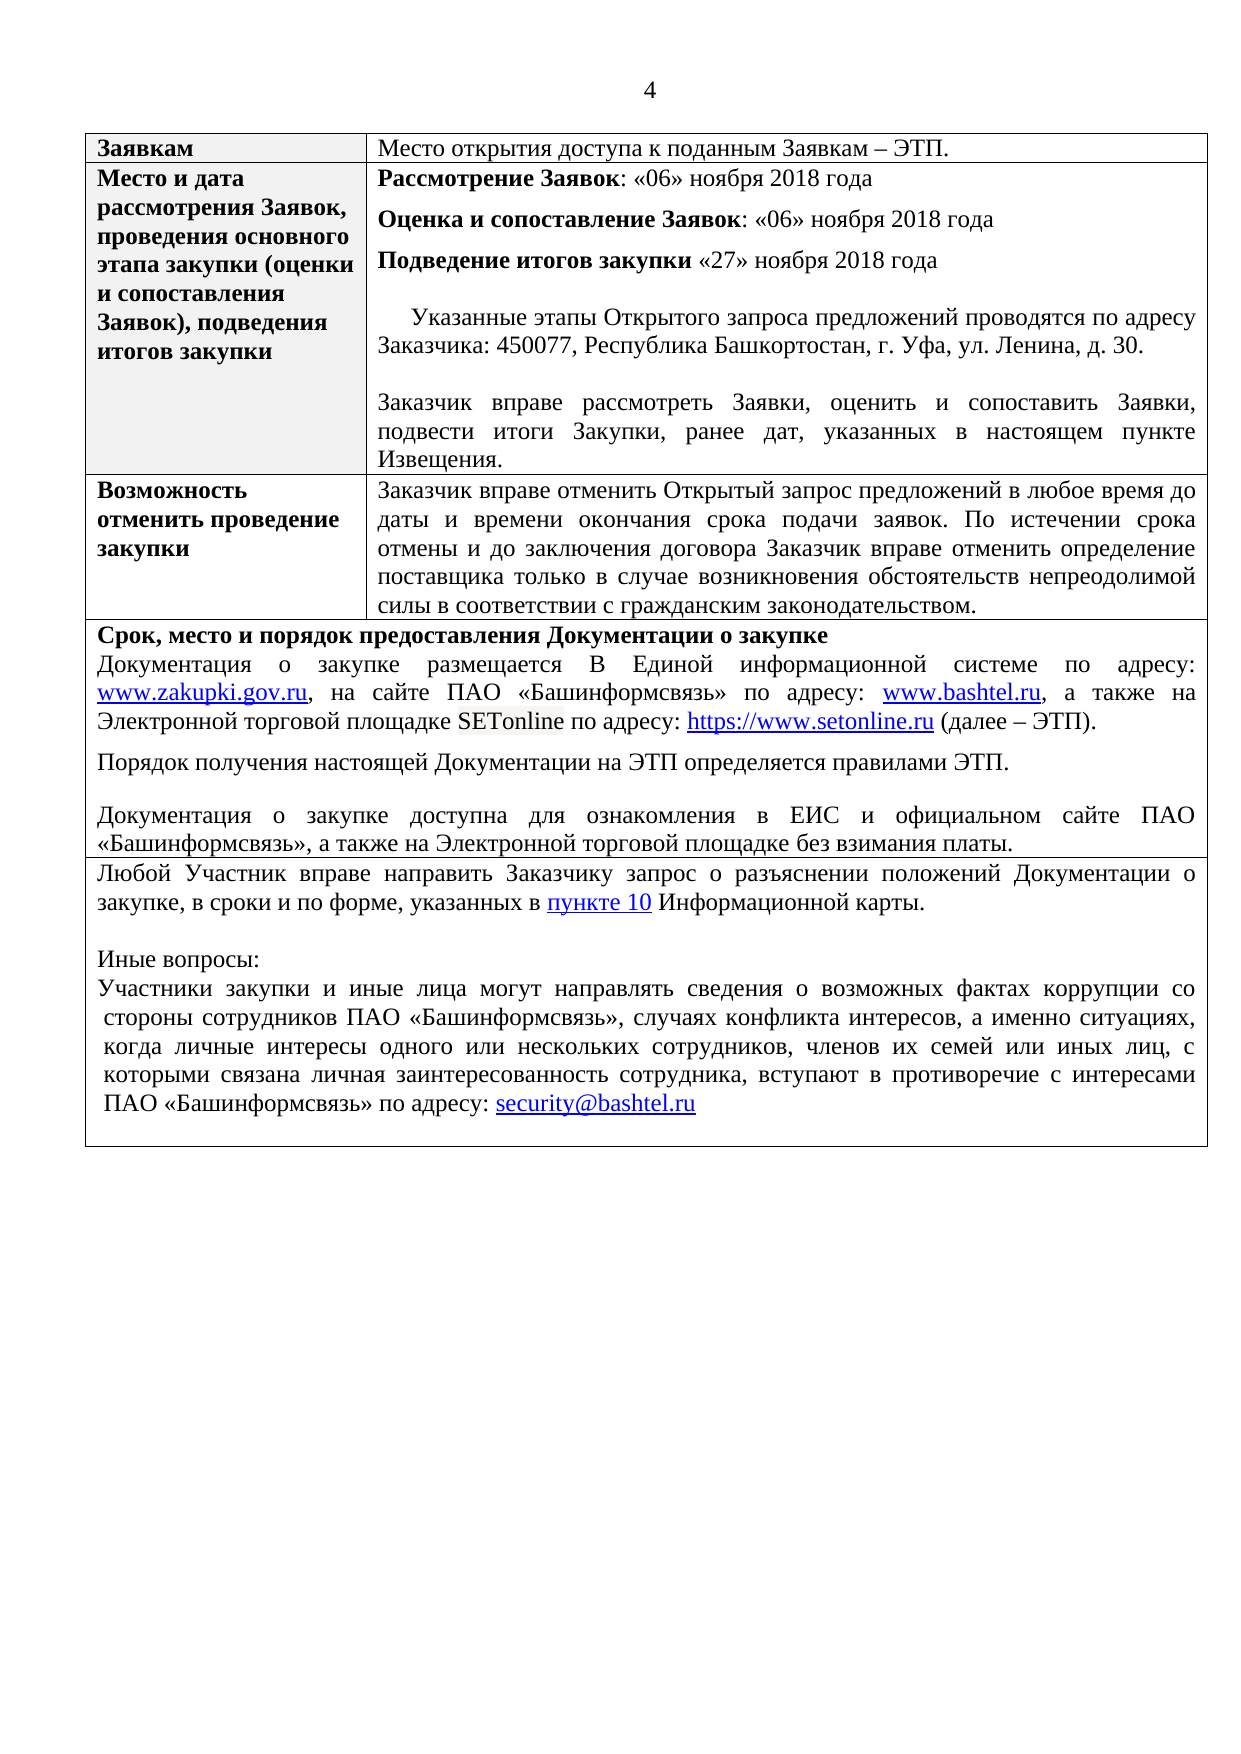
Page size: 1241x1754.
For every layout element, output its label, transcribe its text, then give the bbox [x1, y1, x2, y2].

table_cell Рассмотрение Заявок: «06» ноября 2018 года Оценка и сопоставление Заявок: «06» ноября 2018 года Подведение итогов закупки «27» ноября 2018 года Указанные этапы Открытого запроса предложений проводятся по адресу Заказчика: 450077, Республика Башкортостан, г. Уфа, ул. Ленина, д. 30. Заказчик вправе рассмотреть Заявки, оценить и сопоставить Заявки, подвести итоги Закупки, ранее дат, указанных в настоящем пункте Извещения. [367, 163, 1207, 474]
table_cell Место и дата рассмотрения Заявок, проведения основного этапа закупки (оценки и сопоставления Заявок), подведения итогов закупки [86, 163, 366, 474]
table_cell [367, 134, 1207, 162]
table_cell Возможность отменить проведение закупки [86, 475, 366, 619]
table_cell Любой Участник вправе направить Заказчику запрос о разъяснении положений Документации о закупке, в сроки и по форме, указанных в пункте 10 Информационной карты. Иные вопросы: Участники закупки и иные лица могут направлять сведения о возможных фактах коррупции со стороны сотрудников ПАО «Башинформсвязь», случаях конфликта интересов, а именно ситуациях, когда личные интересы одного или нескольких сотрудников, членов их семей или иных лиц, с которыми связана личная заинтересованность сотрудника, вступают в противоречие с интересами ПАО «Башинформсвязь» по адресу: security@bashtel.ru [86, 858, 1207, 1146]
table_cell Заказчик вправе отменить Открытый запрос предложений в любое время до даты и времени окончания срока подачи заявок. По истечении срока отмены и до заключения договора Заказчик вправе отменить определение поставщика только в случае возникновения обстоятельств непреодолимой силы в соответствии с гражданским законодательством. [367, 475, 1207, 619]
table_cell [86, 134, 366, 162]
table_cell Срок, место и порядок предоставления Документации о закупке Документация о закупке размещается В Единой информационной системе по адресу: www.zakupki.gov.ru, на сайте ПАО «Башинформсвязь» по адресу: www.bashtel.ru, а также на Электронной торговой площадке SETonline по адресу: https://www.setonline.ru (далее – ЭТП). Порядок получения настоящей Документации на ЭТП определяется правилами ЭТП. Документация о закупке доступна для ознакомления в ЕИС и официальном сайте ПАО «Башинформсвязь», а также на Электронной торговой площадке без взимания платы. [86, 620, 1207, 857]
